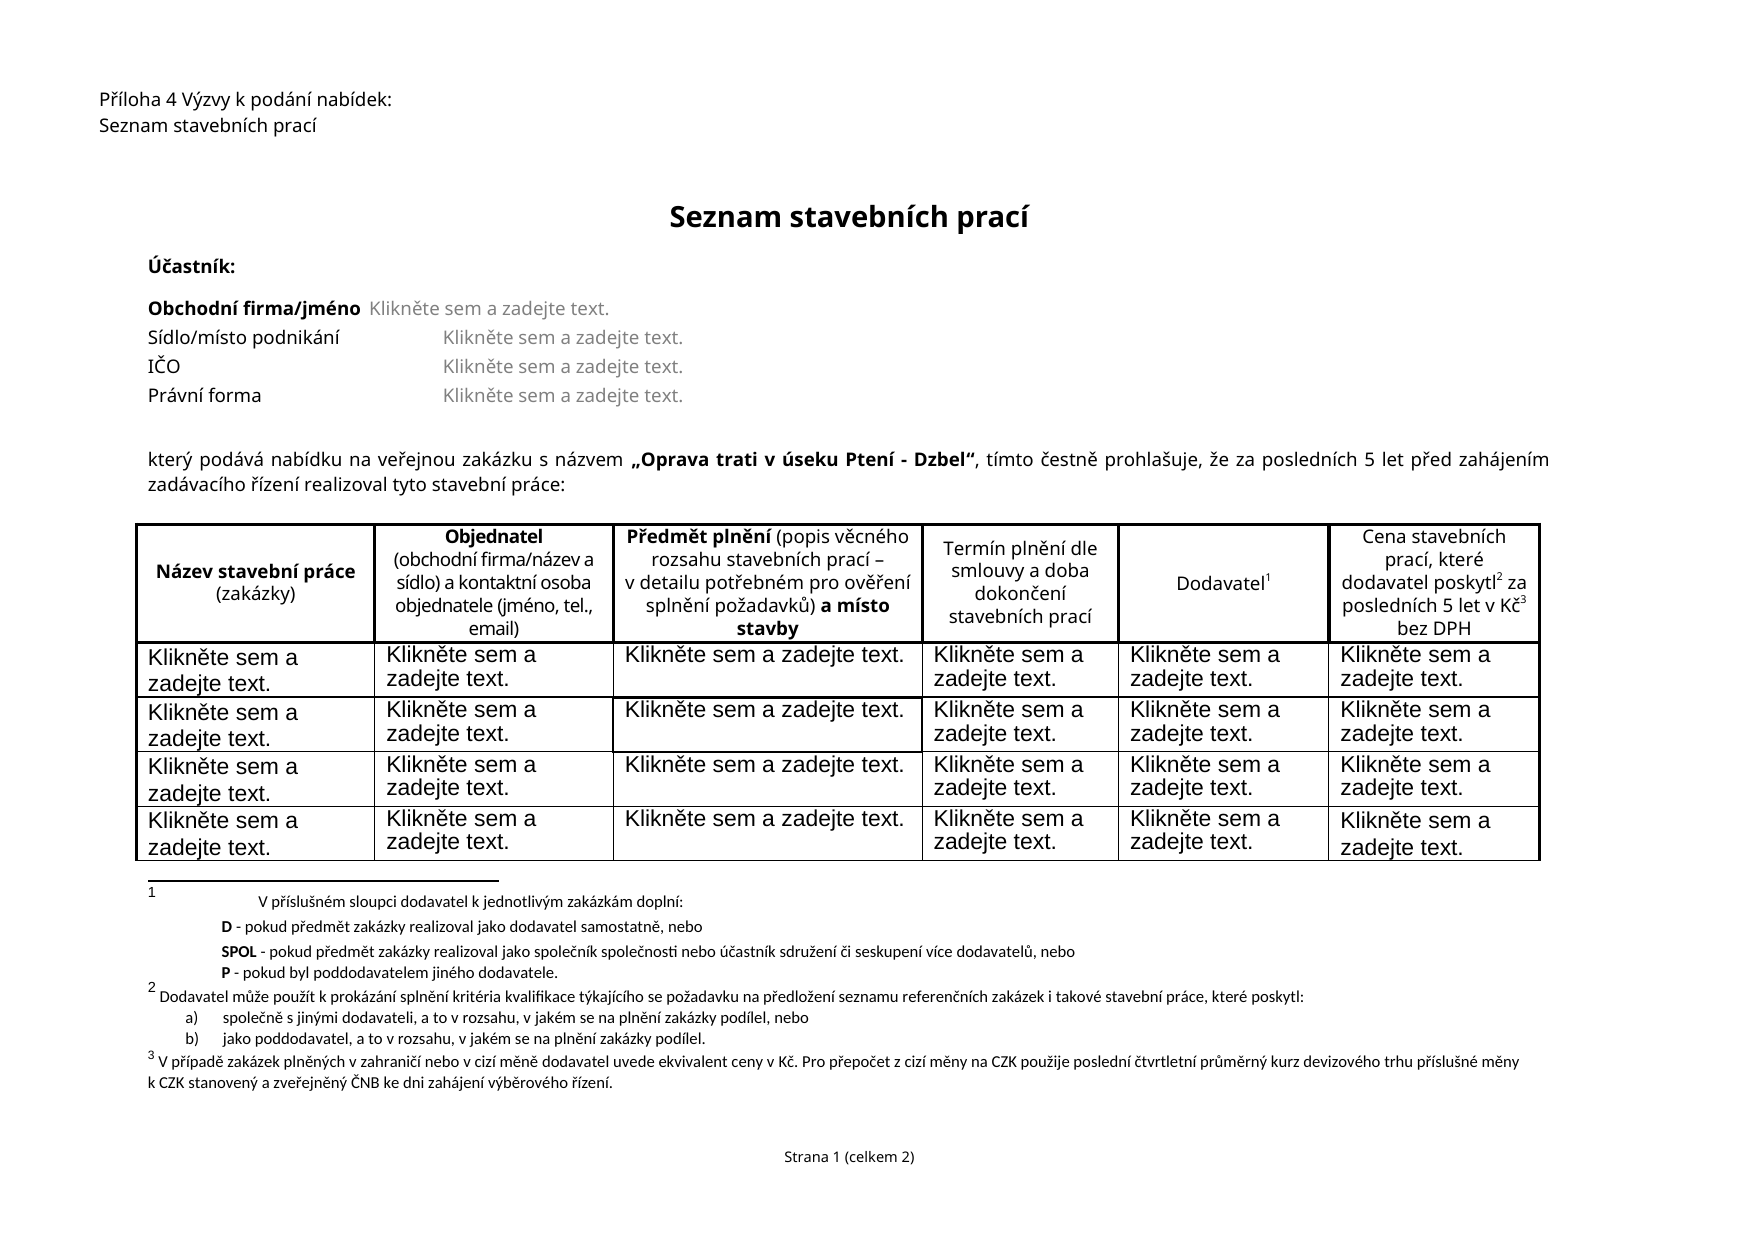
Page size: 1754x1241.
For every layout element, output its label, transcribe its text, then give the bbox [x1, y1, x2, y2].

text IČO [148, 350, 1551, 379]
table_header Termín plnění dle smlouvy a doba dokončení stavebních prací [924, 526, 1117, 641]
text Sídlo/místo podnikání [148, 321, 1551, 350]
text který podává nabídku na veřejnou zakázku s názvem „Oprava trati v úseku Ptení - Dzbel“, tímto čestně prohlašuje, že za posledních 5 let před zahájením zadávacího řízení realizoval tyto stavební práce: [148, 446, 1551, 497]
table_header Objednatel (obchodní firma/název a sídlo) a kontaktní osoba objednatele (jméno, tel., email) [376, 526, 612, 641]
text Právní forma [148, 379, 1551, 408]
table_header Cena stavebních prací, které dodavatel poskytl za posledních 5 let v Kč bez DPH [1331, 526, 1538, 641]
table_header Předmět plnění (popis věcného rozsahu stavebních prací – v detailu potřebném pro ověření splnění požadavků) a místo stavby [615, 526, 921, 641]
text Účastník: [148, 249, 1551, 279]
table_header Dodavatel [1120, 526, 1327, 641]
table_header Název stavební práce (zakázky) [138, 526, 373, 641]
title Seznam stavebních prací [148, 196, 1551, 236]
text Obchodní firma/jméno [148, 292, 1551, 321]
